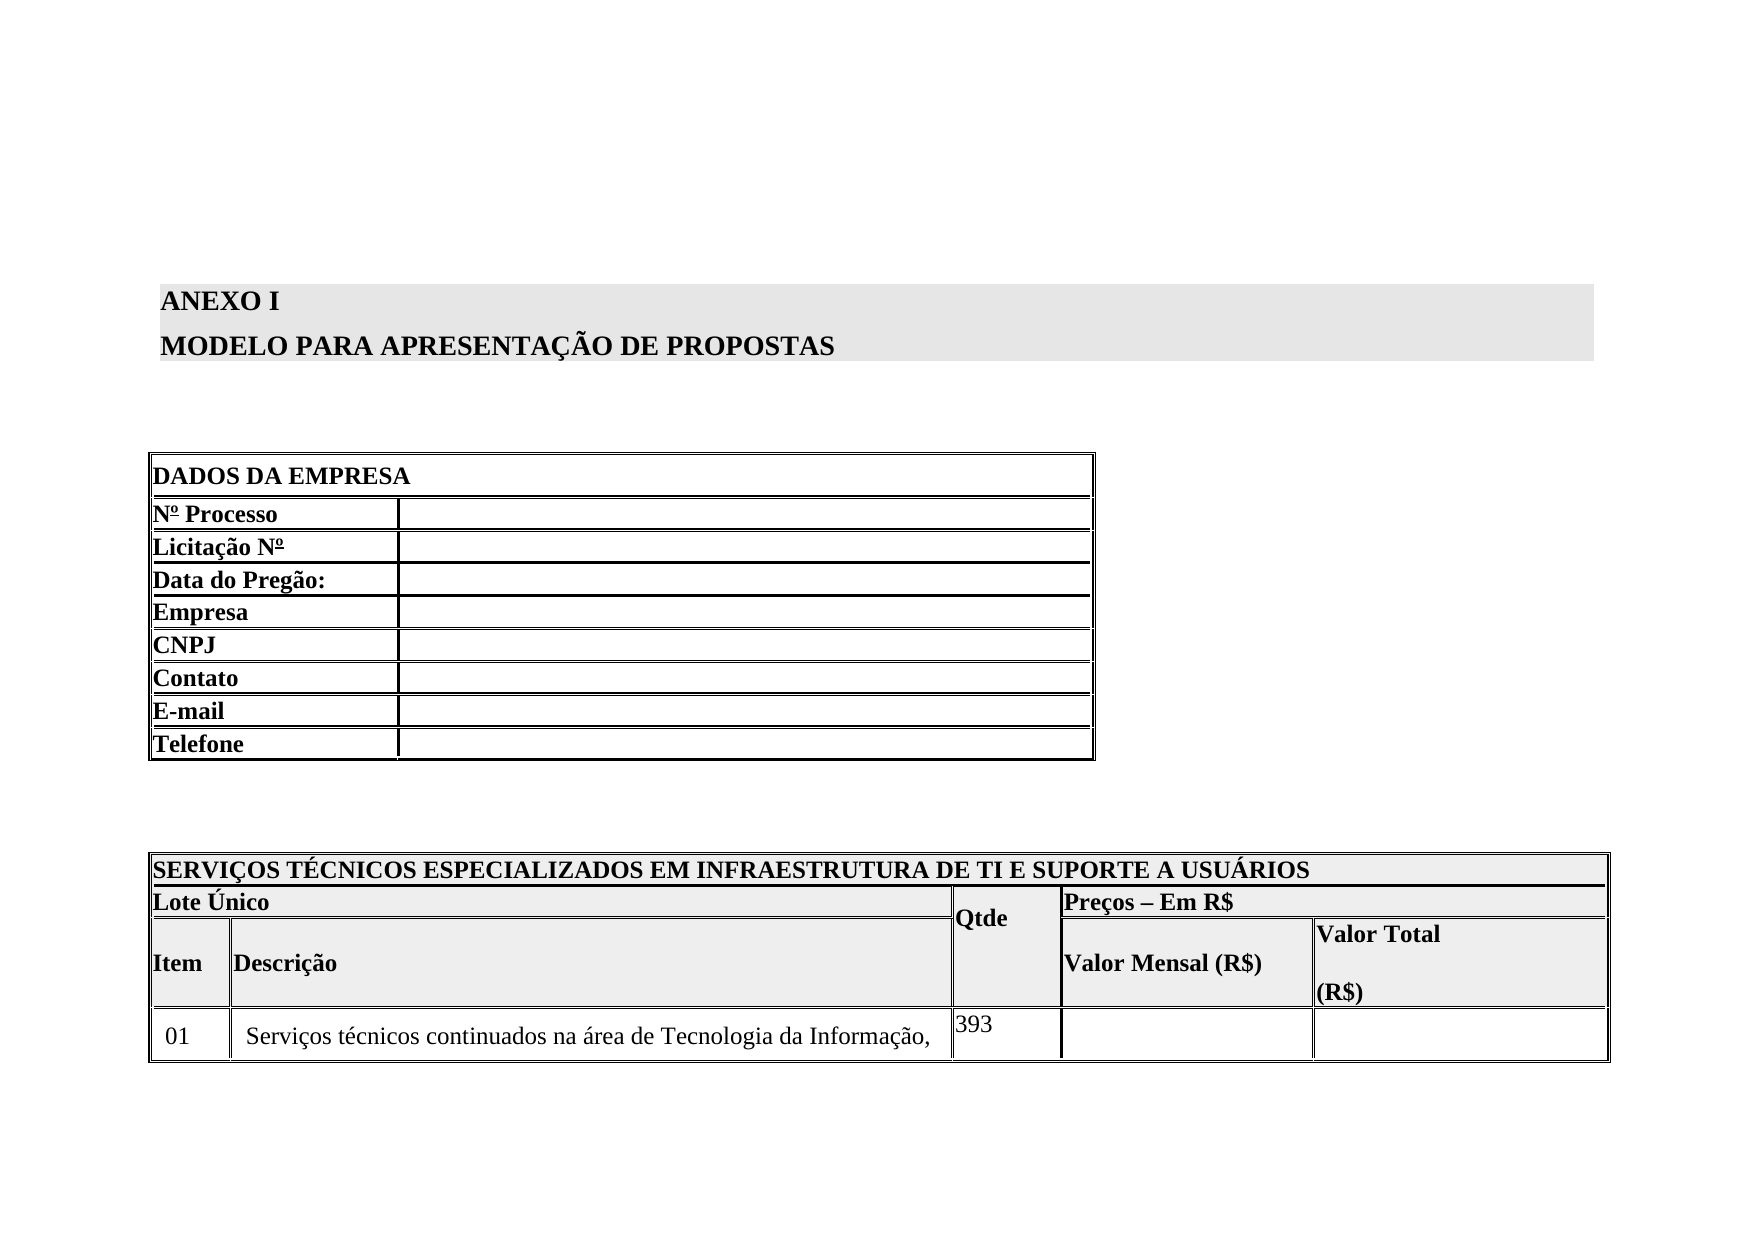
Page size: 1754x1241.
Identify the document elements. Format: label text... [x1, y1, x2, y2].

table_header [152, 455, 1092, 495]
text ANEXO I [160, 284, 1594, 316]
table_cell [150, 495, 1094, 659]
text MODELO PARA APRESENTAÇÃO DE PROPOSTAS [160, 328, 1594, 361]
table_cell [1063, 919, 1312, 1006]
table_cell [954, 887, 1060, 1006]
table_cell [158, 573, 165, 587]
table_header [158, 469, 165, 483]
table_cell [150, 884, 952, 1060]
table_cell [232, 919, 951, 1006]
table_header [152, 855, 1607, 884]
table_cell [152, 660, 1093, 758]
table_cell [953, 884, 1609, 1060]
